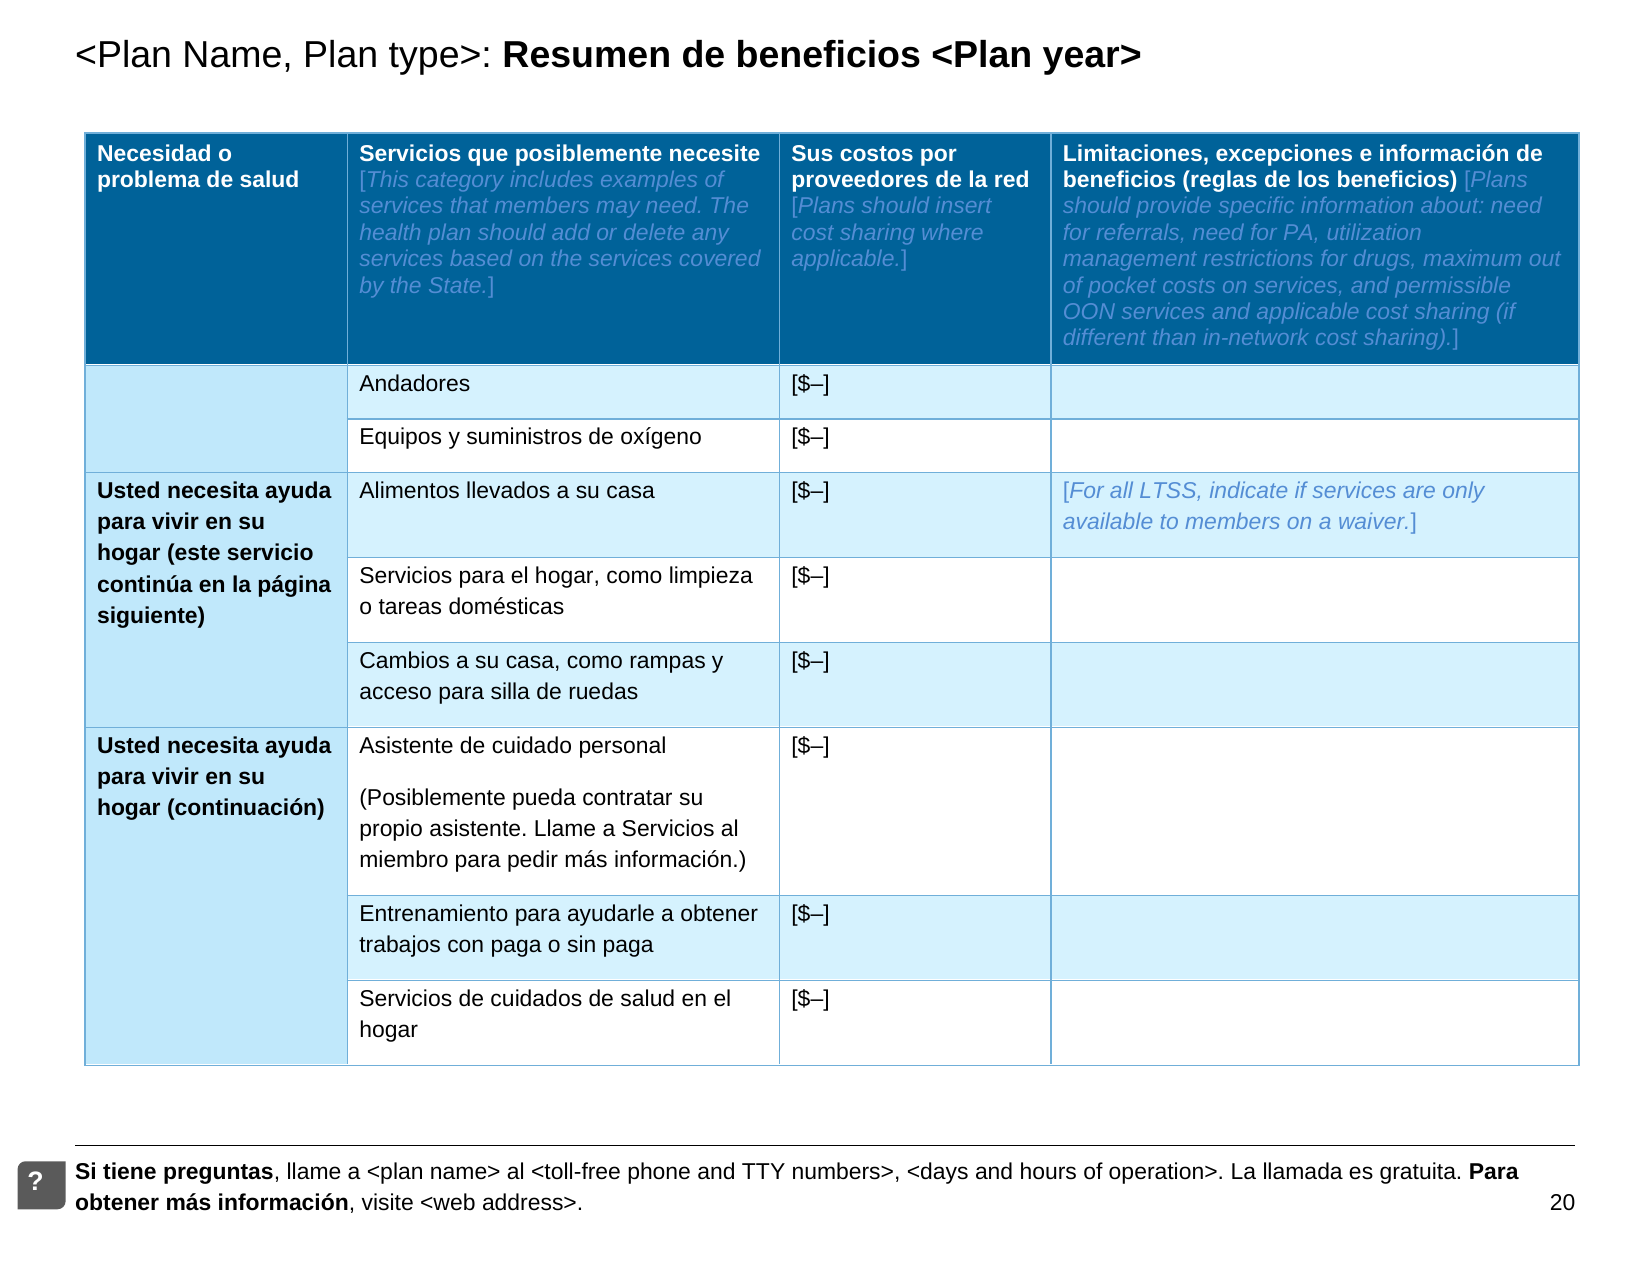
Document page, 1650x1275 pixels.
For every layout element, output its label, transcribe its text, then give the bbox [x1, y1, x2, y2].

table_header Limitaciones, excepciones e información de beneficios (reglas de los beneficios) [Plans should provide specific information about: need for referrals, need for PA, utilization management restrictions for drugs, maximum out of pocket costs on services, and permissible OON services and applicable cost sharing (if different than in-network cost sharing).] [1052, 134, 1578, 364]
table_cell Andadores [348, 366, 779, 418]
table_cell [1052, 643, 1578, 726]
table_cell [1052, 896, 1578, 979]
table_header Sus costos por proveedores de la red [Plans should insert cost sharing where applicable.] [780, 134, 1050, 364]
table_cell [$–] [780, 558, 1050, 642]
table_cell [1052, 366, 1578, 418]
table_cell Servicios para el hogar, como limpieza o tareas domésticas [348, 558, 779, 642]
table_cell Usted necesita ayuda para vivir en su hogar (continuación) [86, 728, 347, 1064]
table_cell Alimentos llevados a su casa [348, 473, 779, 557]
table_cell Cambios a su casa, como rampas y acceso para silla de ruedas [348, 643, 779, 726]
table_cell [1052, 420, 1578, 472]
table_cell [$–] [780, 643, 1050, 726]
table_cell [For all LTSS, indicate if services are only available to members on a waiver.] [1052, 473, 1578, 557]
table_cell [1052, 981, 1578, 1064]
table_header Servicios que posiblemente necesite [This category includes examples of services that members may need. The health plan should add or delete any services based on the services covered by the State.] [348, 134, 779, 364]
table_cell Asistente de cuidado personal (Posiblemente pueda contratar su propio asistente. Llame a Servicios al miembro para pedir más información.) [348, 728, 779, 895]
table_cell [$–] [780, 473, 1050, 557]
table_cell [$–] [780, 896, 1050, 979]
table_cell [$–] [780, 366, 1050, 418]
table_cell [1052, 728, 1578, 895]
table_cell Usted necesita ayuda para vivir en su hogar (este servicio continúa en la página siguiente) [86, 473, 347, 726]
table_cell [$–] [780, 420, 1050, 472]
table_cell Equipos y suministros de oxígeno [348, 420, 779, 472]
table_cell Entrenamiento para ayudarle a obtener trabajos con paga o sin paga [348, 896, 779, 979]
table_cell [$–] [780, 981, 1050, 1064]
table_cell [$–] [780, 728, 1050, 895]
table_cell Servicios de cuidados de salud en el hogar [348, 981, 779, 1064]
table_cell [1052, 558, 1578, 642]
table_header Necesidad o problema de salud [86, 134, 347, 364]
